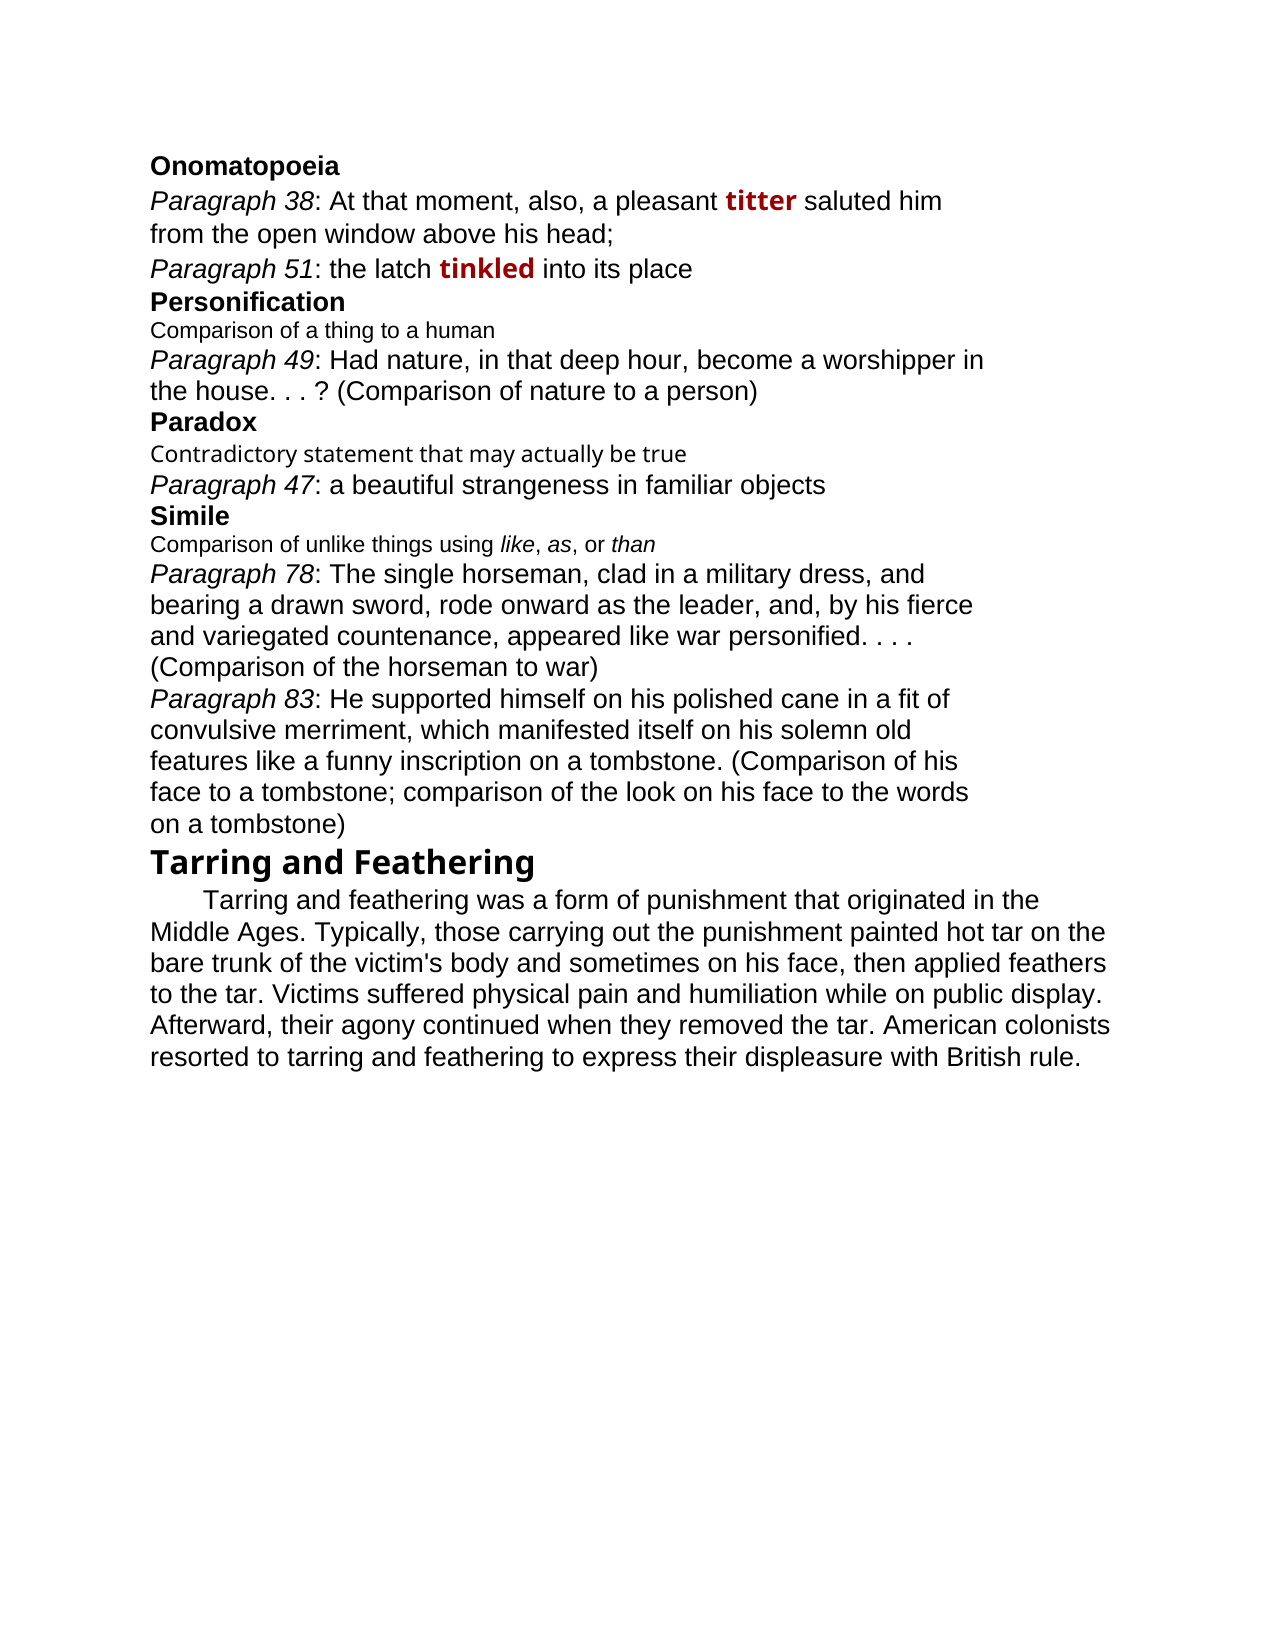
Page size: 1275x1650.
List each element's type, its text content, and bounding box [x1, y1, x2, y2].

text Paragraph 38: At that moment, also, a pleasant titter saluted him [150, 181, 1125, 218]
text Simile [150, 500, 1125, 531]
text on a tombstone) [150, 808, 1125, 839]
text Paragraph 49: Had nature, in that deep hour, become a worshipper in [150, 344, 1125, 375]
text Personification [150, 286, 1125, 317]
text Onomatopoeia [150, 150, 1125, 181]
text and variegated countenance, appeared like war personified. . . . [150, 620, 1125, 651]
text Comparison of a thing to a human [150, 317, 1125, 344]
text .......Tarring and feathering was a form of punishment that originated in the Middle Ages. Typically, those carrying out the punishment painted hot tar on the bare trunk of the victim's body and sometimes on his face, then applied feathers to the tar. Victims suffered physical pain and humiliation while on public display. Afterward, their agony continued when they removed the tar. American colonists resorted to tarring and feathering to express their displeasure with British rule. [150, 884, 1125, 1072]
text face to a tombstone; comparison of the look on his face to the words [150, 776, 1125, 808]
text the house. . . ? (Comparison of nature to a person) [150, 375, 1125, 406]
text convulsive merriment, which manifested itself on his solemn old [150, 714, 1125, 745]
text (Comparison of the horseman to war) [150, 651, 1125, 683]
text bearing a drawn sword, rode onward as the leader, and, by his fierce [150, 589, 1125, 620]
text Comparison of unlike things using like, as, or than [150, 531, 1125, 558]
text Contradictory statement that may actually be true [150, 438, 1125, 469]
text Paragraph 47: a beautiful strangeness in familiar objects [150, 469, 1125, 500]
text Paragraph 83: He supported himself on his polished cane in a fit of [150, 683, 1125, 714]
text Paragraph 78: The single horseman, clad in a military dress, and [150, 558, 1125, 589]
text Paradox [150, 406, 1125, 438]
text Paragraph 51: the latch tinkled into its place [150, 249, 1125, 286]
text from the open window above his head; [150, 218, 1125, 249]
text Tarring and Feathering [150, 839, 1125, 884]
text features like a funny inscription on a tombstone. (Comparison of his [150, 745, 1125, 776]
